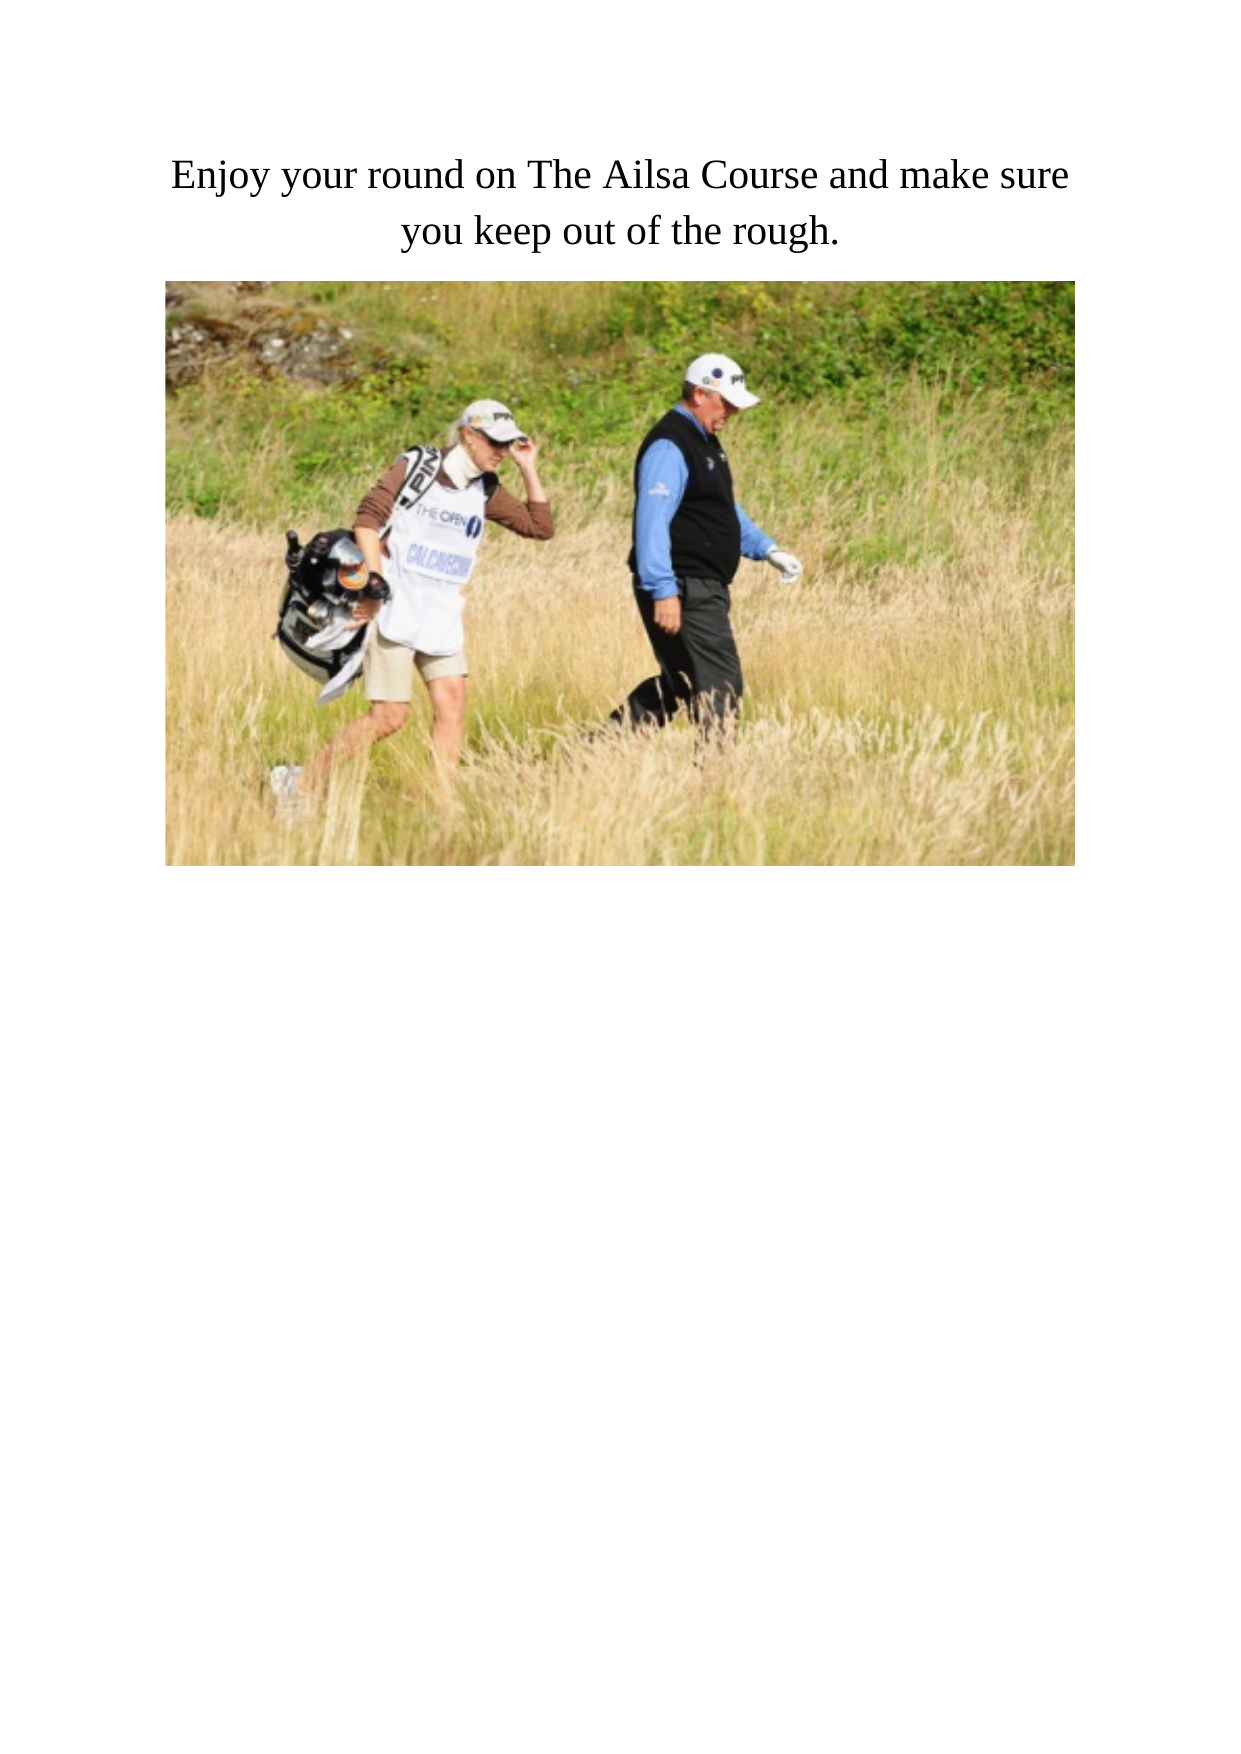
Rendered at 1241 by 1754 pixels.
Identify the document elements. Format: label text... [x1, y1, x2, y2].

picture [165, 281, 1075, 866]
text Enjoy your round on The Ailsa Course and make sure you keep out of the rough. [150, 150, 1090, 253]
